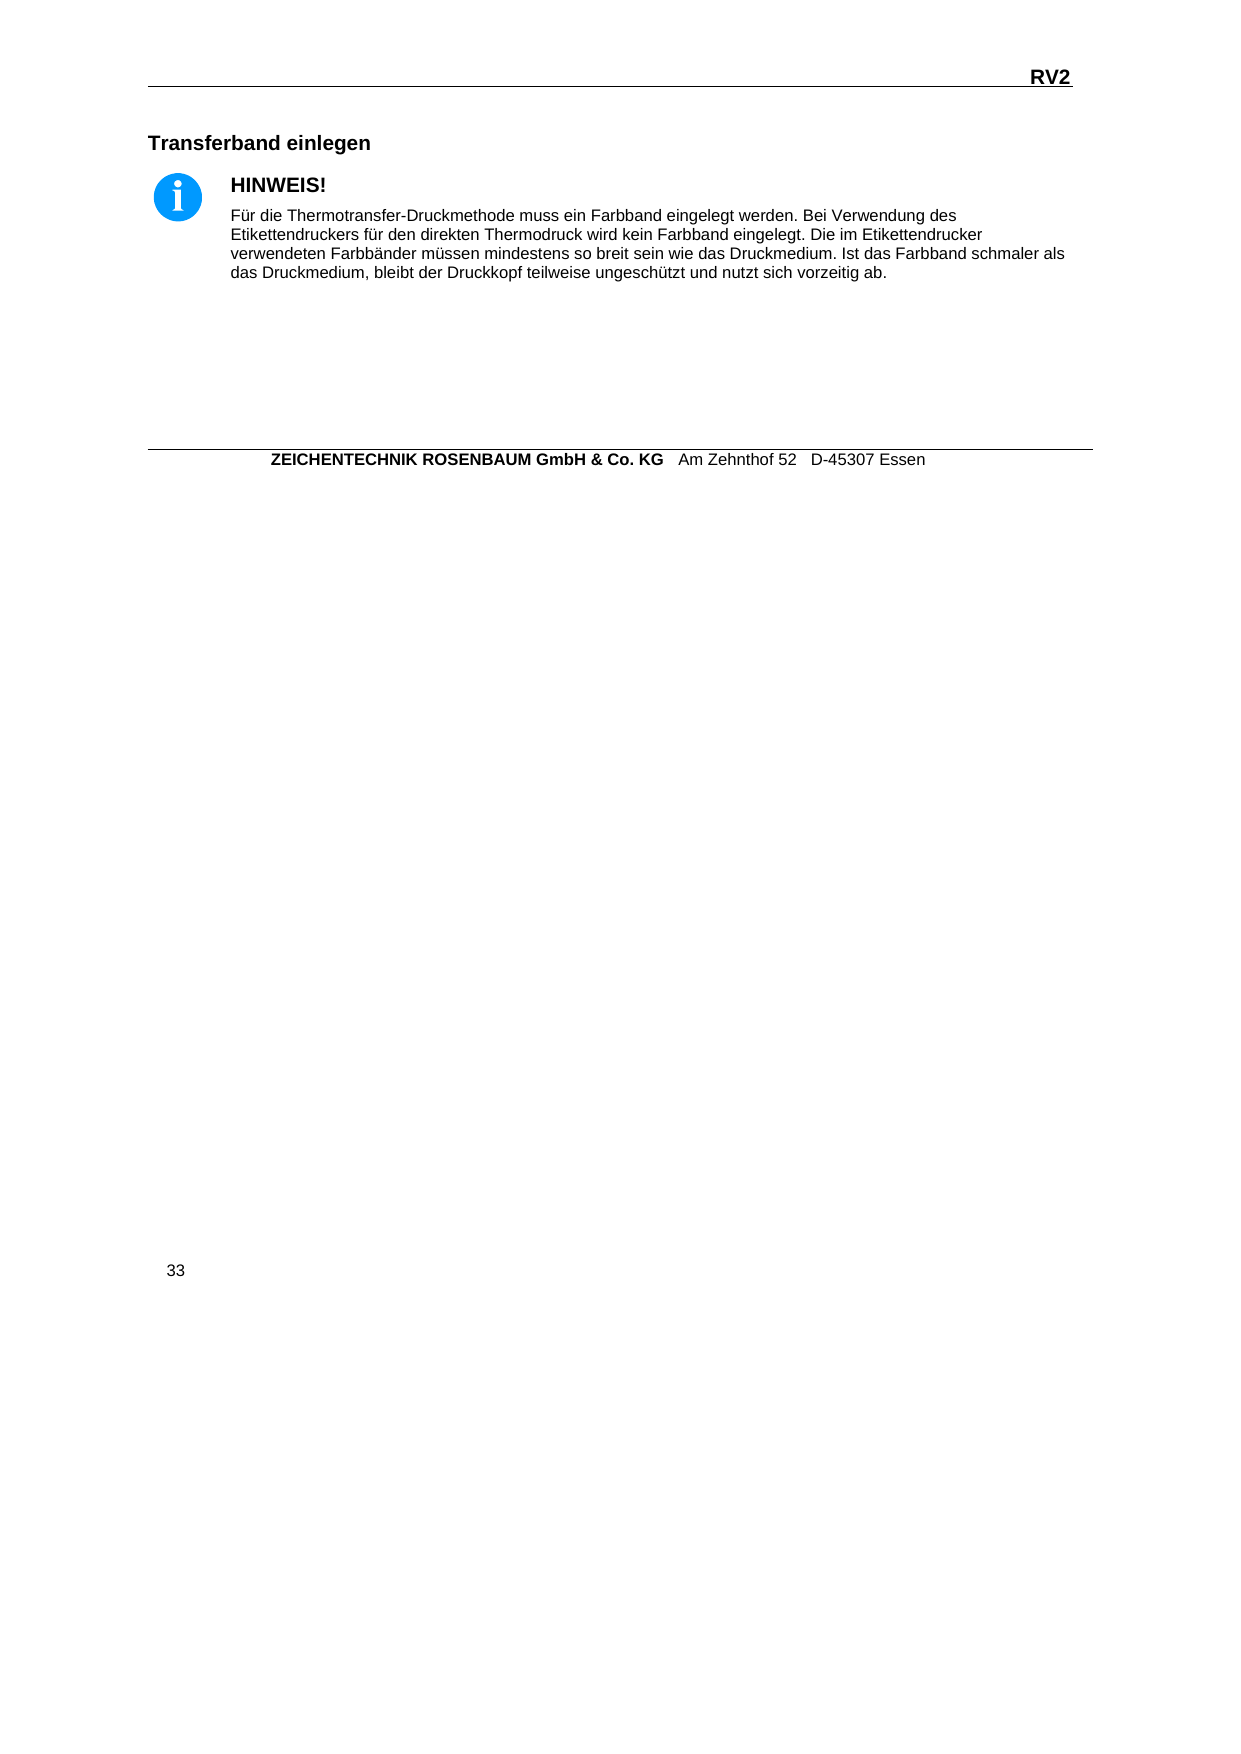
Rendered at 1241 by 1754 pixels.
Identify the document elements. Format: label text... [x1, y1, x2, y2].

table_header HINWEIS! Für die Thermotransfer-Druckmethode muss ein Farbband eingelegt werden. Bei Verwendung des Etikettendruckers für den direkten Thermodruck wird kein Farbband eingelegt. Die im Etikettendrucker verwendeten Farbbänder müssen mindestens so breit sein wie das Druckmedium. Ist das Farbband schmaler als das Druckmedium, bleibt der Druckkopf teilweise ungeschützt und nutzt sich vorzeitig ab. [224, 167, 1077, 288]
table_header [148, 167, 224, 288]
subtitle Transferband einlegen [148, 131, 1092, 154]
